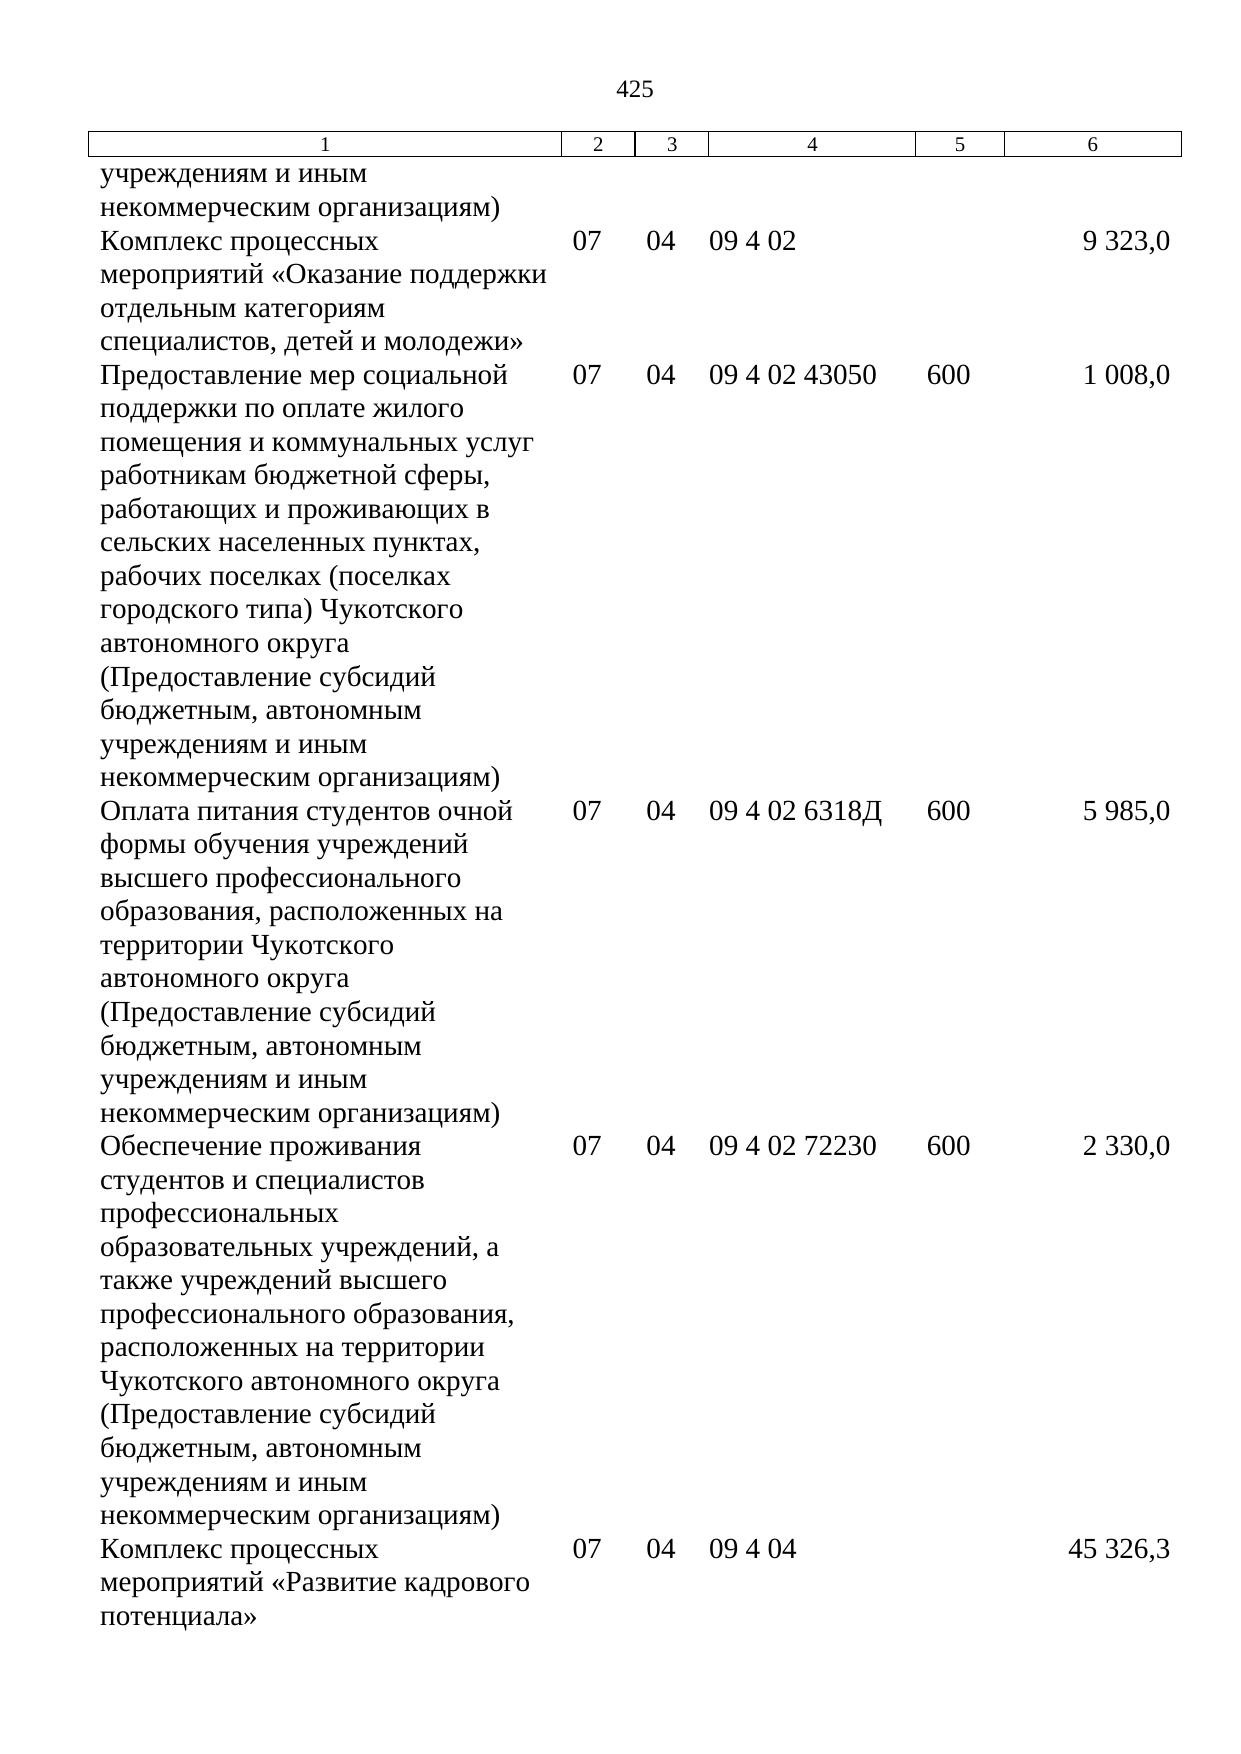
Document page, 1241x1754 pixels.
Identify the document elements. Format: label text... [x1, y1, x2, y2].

table_header 6 [1005, 132, 1181, 156]
table_header 4 [709, 132, 915, 156]
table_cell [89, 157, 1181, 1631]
table_header 1 [89, 132, 561, 156]
table_header 3 [636, 132, 708, 156]
table_header 5 [916, 132, 1004, 156]
table_header 2 [562, 132, 634, 156]
